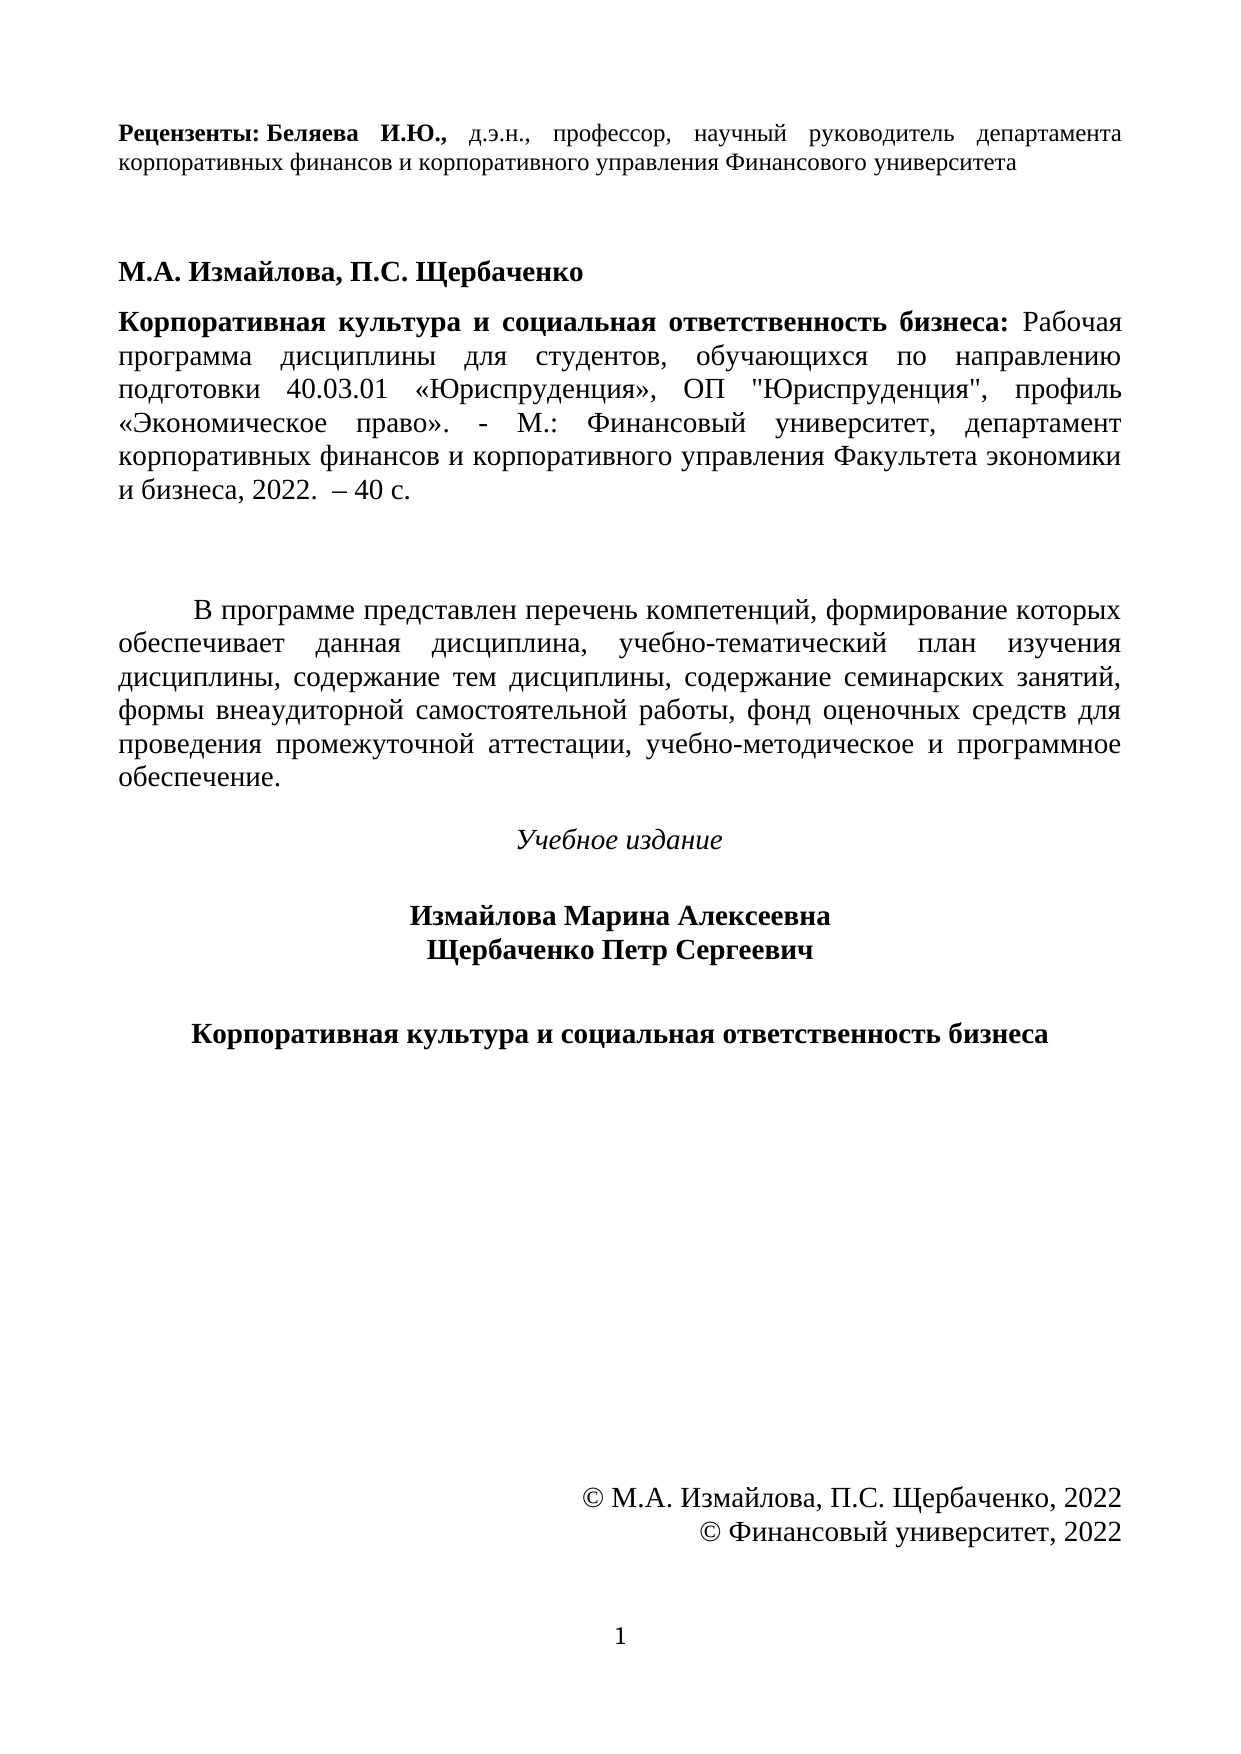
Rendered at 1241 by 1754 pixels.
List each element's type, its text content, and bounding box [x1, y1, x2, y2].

text Корпоративная культура и социальная ответственность бизнеса [118, 1016, 1122, 1049]
text Учебное издание [118, 822, 1122, 855]
text Измайлова Марина Алексеевна [118, 898, 1122, 932]
text В программе представлен перечень компетенций, формирование которых обеспечивает данная дисциплина, учебно-тематический план изучения дисциплины, содержание тем дисциплины, содержание семинарских занятий, формы внеаудиторной самостоятельной работы, фонд оценочных средств для проведения промежуточной аттестации, учебно-методическое и программное обеспечение. [118, 592, 1122, 793]
text Корпоративная культура и социальная ответственность бизнеса: Рабочая программа дисциплины для студентов, обучающихся по направлению подготовки 40.03.01 «Юриспруденция», ОП "Юриспруденция", профиль «Экономическое право». - М.: Финансовый университет, департамент корпоративных финансов и корпоративного управления Факультета экономики и бизнеса, 2022. – 40 с. [118, 304, 1122, 506]
text © Финансовый университет, 2022 [118, 1514, 1122, 1548]
text © М.А. Измайлова, П.С. Щербаченко, 2022 [211, 1481, 1122, 1514]
text Щербаченко Петр Сергеевич [118, 932, 1122, 966]
text М.А. Измайлова, П.С. Щербаченко [118, 254, 1122, 287]
text Рецензенты: Беляева И.Ю., д.э.н., профессор, научный руководитель департамента корпоративных финансов и корпоративного управления Финансового университета [118, 118, 1122, 176]
